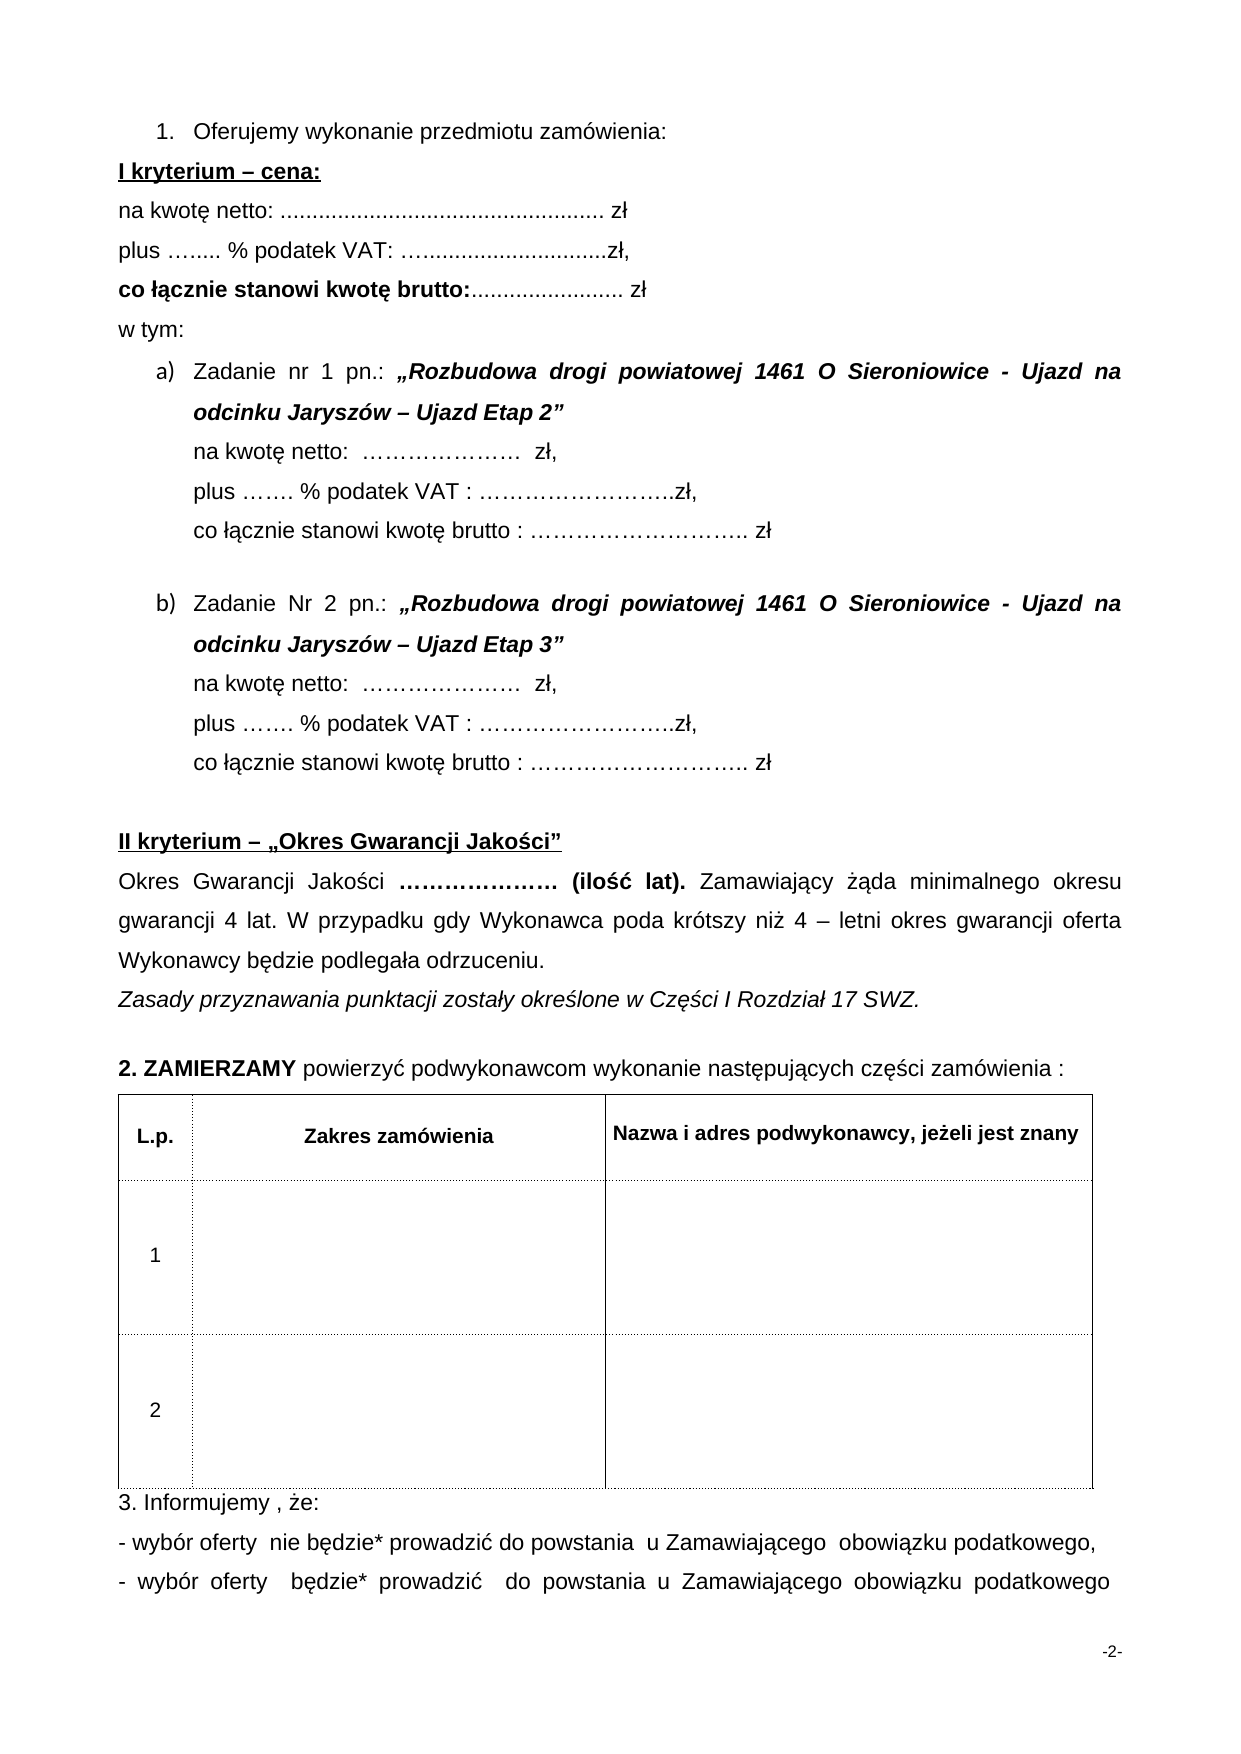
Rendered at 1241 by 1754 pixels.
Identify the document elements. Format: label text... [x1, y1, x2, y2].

table_header Zakres zamówienia [192, 1095, 605, 1180]
list I kryterium – cena: [118, 158, 1122, 184]
text co łącznie stanowi kwotę brutto:........................ zł [118, 276, 1122, 302]
text Okres Gwarancji Jakości ………………… (ilość lat). Zamawiający żąda minimalnego okresu gwarancji 4 lat. W przypadku gdy Wykonawca poda krótszy niż 4 – letni okres gwarancji oferta Wykonawcy będzie podlegała odrzuceniu. [118, 868, 1122, 973]
table_cell 1 [119, 1180, 192, 1334]
text plus …..... % podatek VAT: ….............................zł, [118, 237, 1122, 263]
list plus ……. % podatek VAT : ……………………..zł, [193, 710, 1122, 736]
list Zadanie nr 1 pn.: „Rozbudowa drogi powiatowej 1461 O Sieroniowice - Ujazd na odcinku Jaryszów – Ujazd Etap 2” [156, 355, 1122, 425]
table_cell [606, 1334, 1092, 1488]
text II kryterium – „Okres Gwarancji Jakości” [118, 828, 1122, 854]
table_header L.p. [119, 1095, 192, 1180]
list co łącznie stanowi kwotę brutto : ……………………….. zł [193, 517, 1122, 543]
table_cell [192, 1180, 605, 1334]
text w tym: [118, 316, 1122, 342]
list na kwotę netto: ………………… zł, [193, 670, 1122, 697]
table_cell [192, 1334, 605, 1488]
text - wybór oferty nie będzie* prowadzić do powstania u Zamawiającego obowiązku podatkowego, [118, 1529, 1122, 1555]
list co łącznie stanowi kwotę brutto : ……………………….. zł [193, 749, 1122, 776]
text Zasady przyznawania punktacji zostały określone w Części I Rozdział 17 SWZ. [118, 986, 1122, 1012]
table_cell [606, 1180, 1092, 1334]
table_header Nazwa i adres podwykonawcy, jeżeli jest znany [606, 1095, 1092, 1180]
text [118, 1568, 1122, 1595]
list na kwotę netto: ………………… zł, [193, 438, 1122, 464]
list plus ……. % podatek VAT : ……………………..zł, [193, 478, 1122, 504]
list na kwotę netto: ................................................... zł [118, 197, 1122, 223]
list Zadanie Nr 2 pn.: „Rozbudowa drogi powiatowej 1461 O Sieroniowice - Ujazd na odcinku Jaryszów – Ujazd Etap 3” [156, 587, 1122, 657]
list 2. ZAMIERZAMY powierzyć podwykonawcom wykonanie następujących części zamówienia : [118, 1055, 1122, 1081]
list Oferujemy wykonanie przedmiotu zamówienia: [156, 118, 1122, 144]
table_cell 2 [119, 1334, 192, 1488]
text 3. Informujemy , że: [118, 1489, 1122, 1516]
